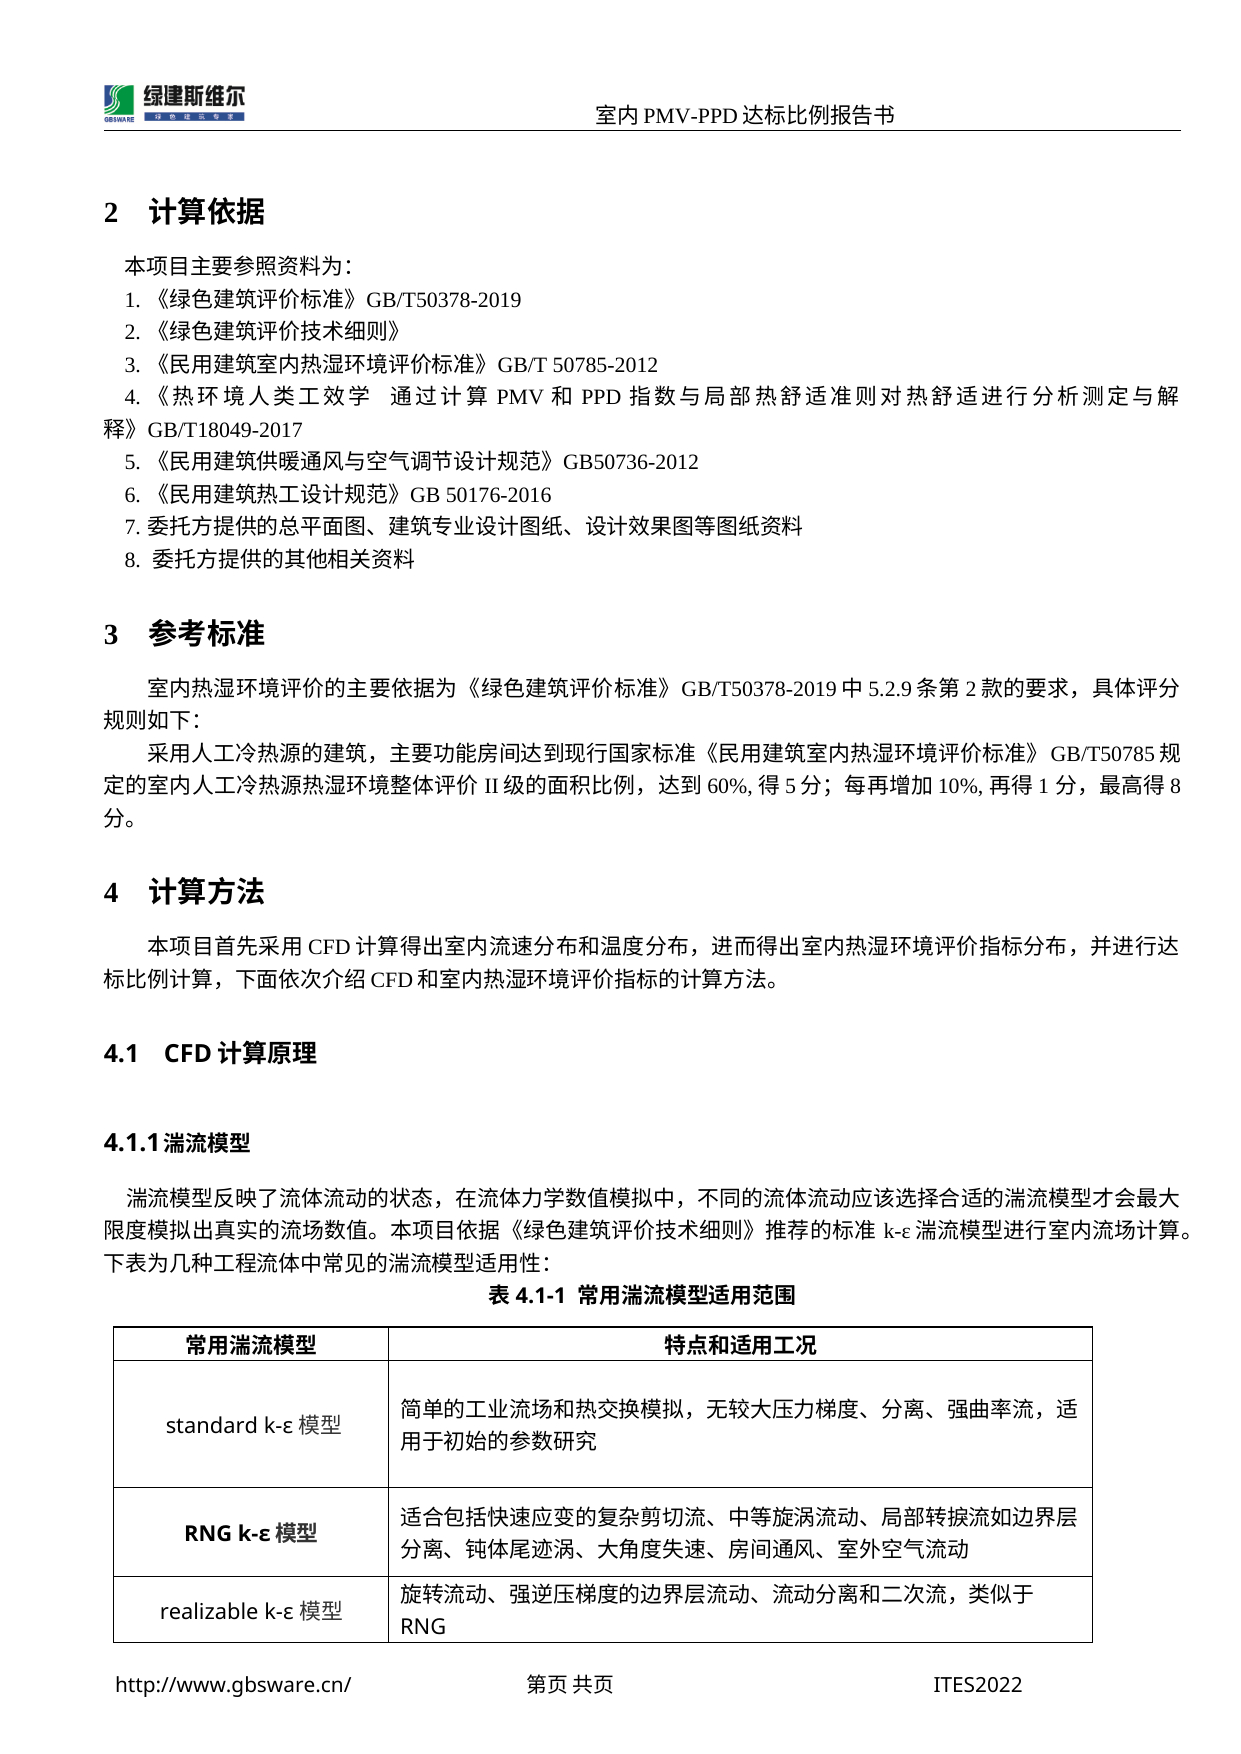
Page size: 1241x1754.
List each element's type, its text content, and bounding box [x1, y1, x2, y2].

text 室内热湿环境评价的主要依据为《绿色建筑评价标准》GB/T50378-2019中5.2.9条第2款的要求，具体评分规则如下： [103, 670, 1181, 735]
table_cell standard k-ε 模型 [114, 1361, 388, 1487]
subtitle CFD计算原理 [103, 1019, 1181, 1084]
table_cell 简单的工业流场和热交换模拟，无较大压力梯度、分离、强曲率流，适用于初始的参数研究 [389, 1361, 1092, 1487]
table_cell RNG k-ε模型 [114, 1488, 388, 1576]
list 《绿色建筑评价标准》GB/T50378-2019 [103, 281, 1181, 314]
text 本项目主要参照资料为： [103, 249, 1181, 281]
list 《热环境人类工效学 通过计算PMV和PPD指数与局部热舒适准则对热舒适进行分析测定与解释》GB/T18049-2017 [103, 379, 1181, 444]
list 委托方提供的总平面图、建筑专业设计图纸、设计效果图等图纸资料 [103, 509, 1181, 541]
text 本项目首先采用CFD计算得出室内流速分布和温度分布，进而得出室内热湿环境评价指标分布，并进行达标比例计算，下面依次介绍CFD和室内热湿环境评价指标的计算方法。 [103, 929, 1181, 994]
text 表 4.1-1 常用湍流模型适用范围 [103, 1278, 1181, 1310]
text 采用人工冷热源的建筑，主要功能房间达到现行国家标准《民用建筑室内热湿环境评价标准》GB/T50785规定的室内人工冷热源热湿环境整体评价II级的面积比例，达到60%, 得5分；每再增加10%, 再得1 分，最高得8分。 [103, 735, 1181, 833]
list 委托方提供的其他相关资料 [103, 541, 1181, 574]
table_cell 适合包括快速应变的复杂剪切流、中等旋涡流动、局部转捩流如边界层分离、钝体尾迹涡、大角度失速、房间通风、室外空气流动 [389, 1488, 1092, 1576]
subtitle 计算方法 [103, 858, 1181, 923]
table_header 常用湍流模型 [114, 1328, 388, 1360]
subtitle 参考标准 [103, 599, 1181, 664]
table_cell realizable k-ε 模型 [114, 1577, 388, 1642]
subtitle 计算依据 [103, 178, 1181, 243]
picture [103, 82, 246, 124]
text 湍流模型反映了流体流动的状态，在流体力学数值模拟中，不同的流体流动应该选择合适的湍流模型才会最大限度模拟出真实的流场数值。本项目依据《绿色建筑评价技术细则》推荐的标准k-ε湍流模型进行室内流场计算。下表为几种工程流体中常见的湍流模型适用性： [103, 1180, 1181, 1278]
subtitle 湍流模型 [103, 1109, 1181, 1174]
list 《民用建筑供暖通风与空气调节设计规范》GB50736-2012 [103, 444, 1181, 476]
table_header 特点和适用工况 [389, 1328, 1092, 1360]
list 《民用建筑室内热湿环境评价标准》GB/T 50785-2012 [103, 346, 1181, 379]
list 《绿色建筑评价技术细则》 [103, 314, 1181, 346]
list 《民用建筑热工设计规范》GB 50176-2016 [103, 476, 1181, 509]
table_cell 旋转流动、强逆压梯度的边界层流动、流动分离和二次流，类似于RNG [389, 1577, 1092, 1642]
